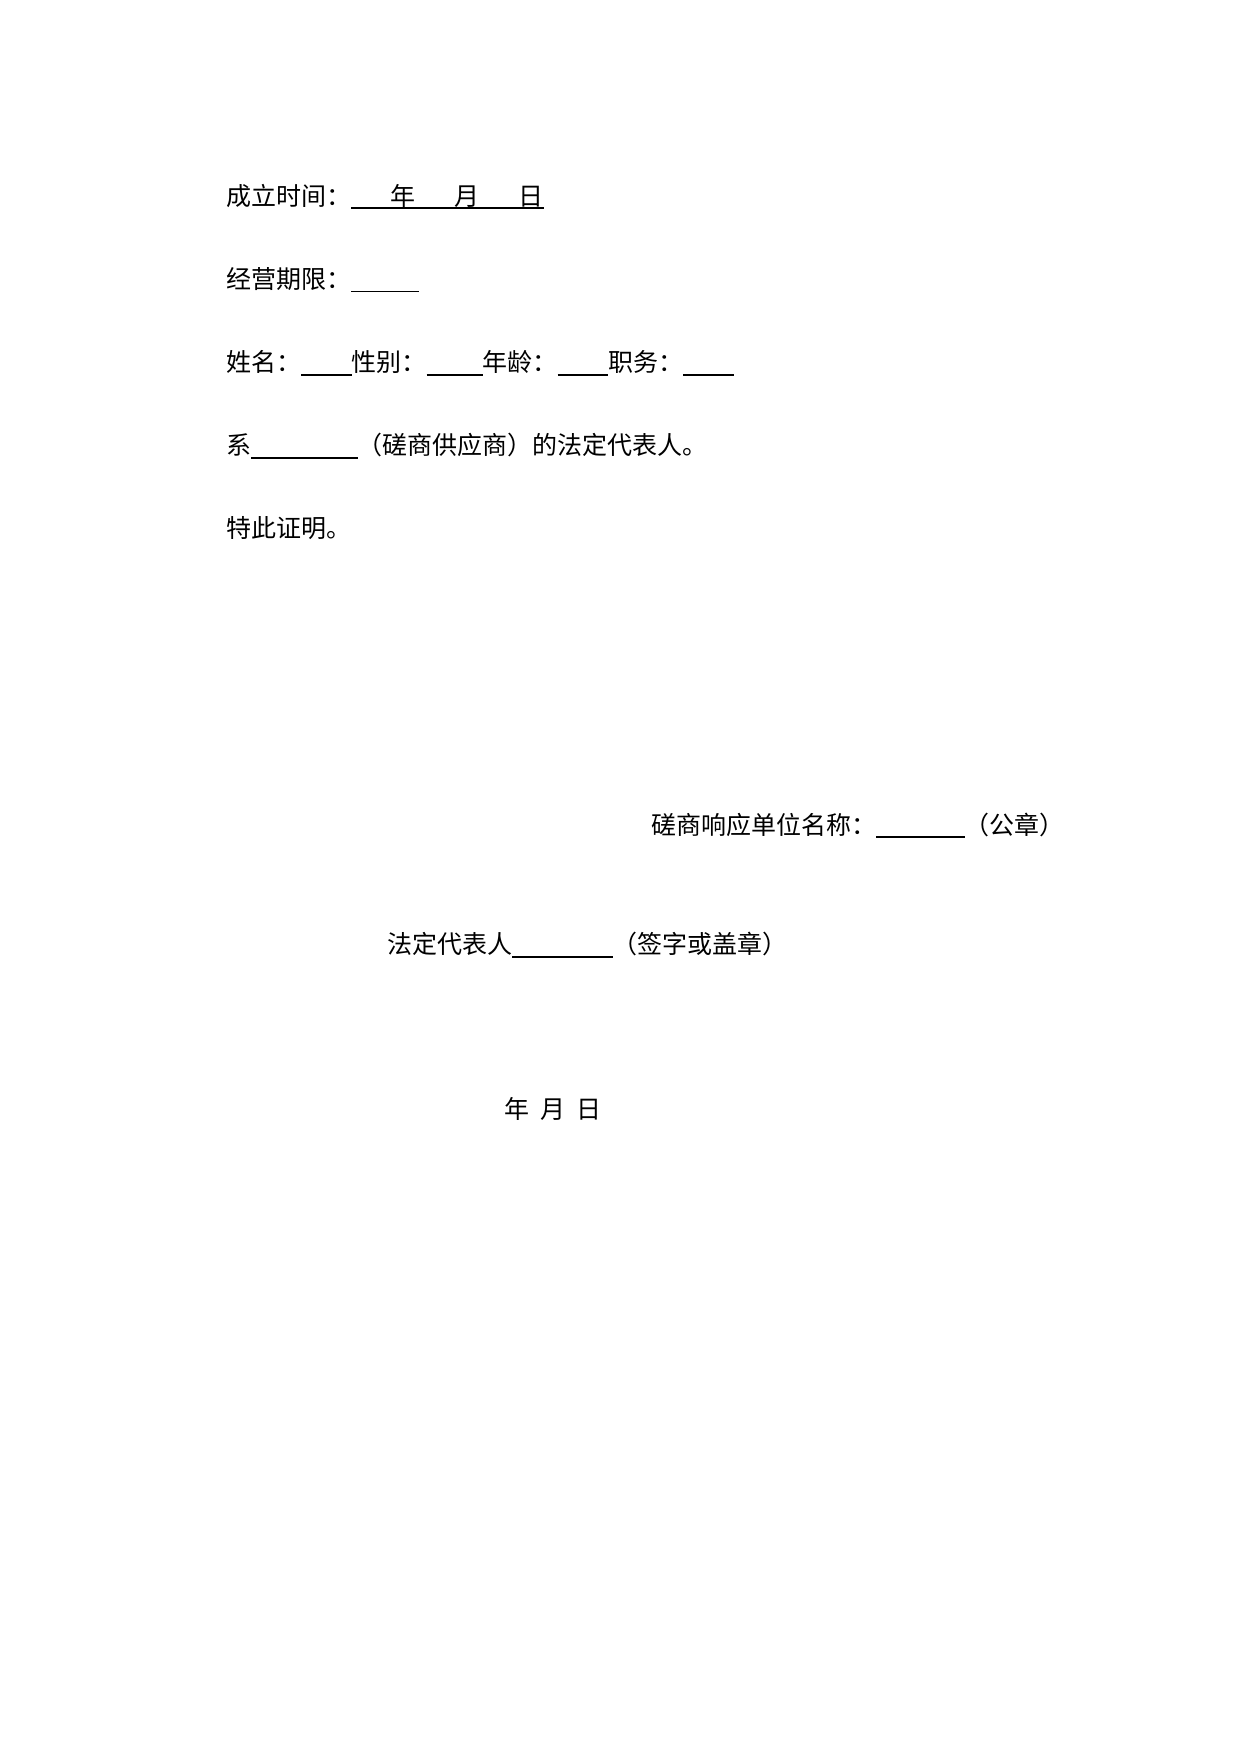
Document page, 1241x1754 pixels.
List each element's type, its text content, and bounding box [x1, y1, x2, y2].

text 年 月 日 [176, 1076, 1064, 1141]
text 系 （磋商供应商）的法定代表人。 [176, 411, 1064, 476]
text 成立时间： 年 月 日 [176, 162, 1064, 227]
text 特此证明。 [176, 494, 1064, 559]
text 法定代表人 （签字或盖章） [176, 910, 1064, 975]
text 磋商响应单位名称： （公章） [176, 791, 1064, 856]
text 经营期限： [176, 245, 1064, 310]
text 姓名： 性别： 年龄： 职务： [176, 328, 1064, 393]
